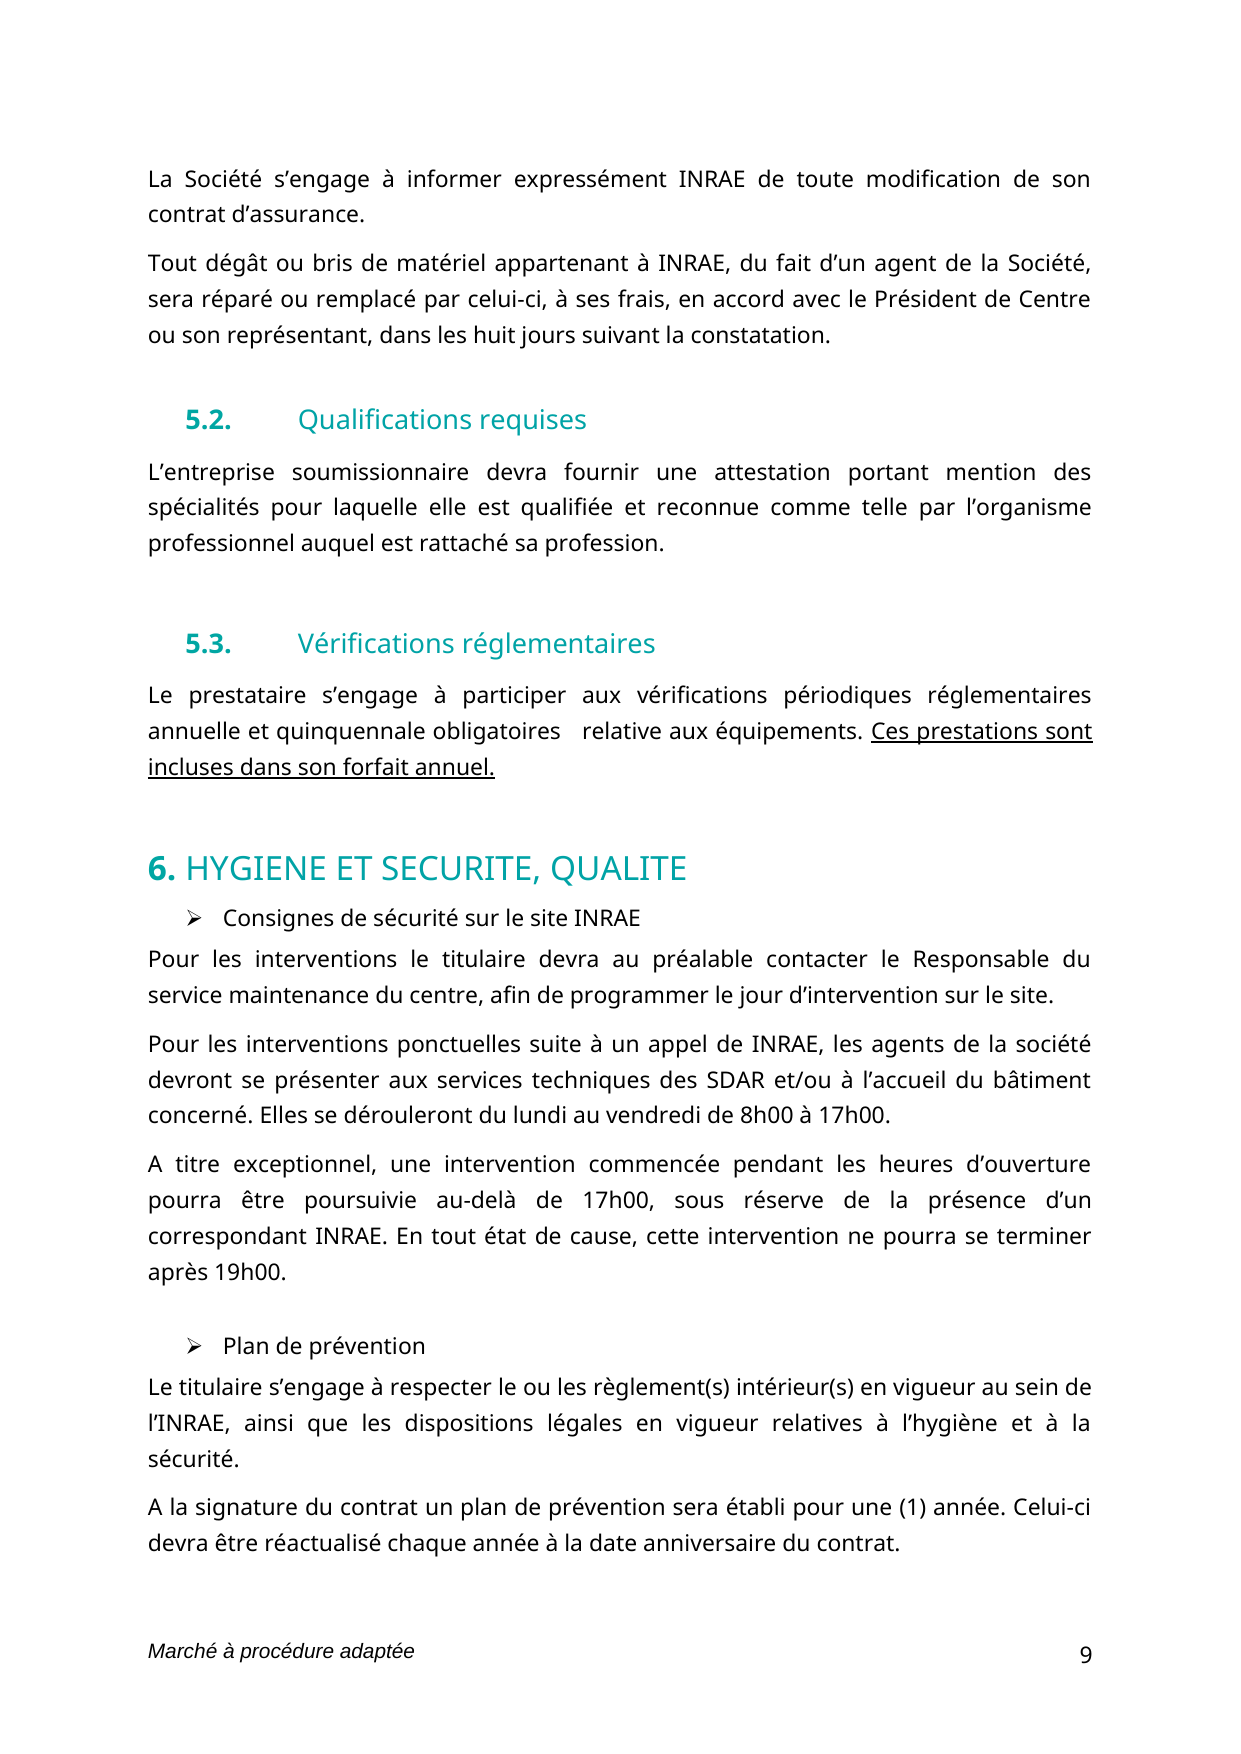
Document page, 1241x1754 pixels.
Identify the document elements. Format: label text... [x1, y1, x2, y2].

text Pour les interventions ponctuelles suite à un appel de INRAE, les agents de la société devront se présenter aux services techniques des SDAR et/ou à l’accueil du bâtiment concerné. Elles se dérouleront du lundi au vendredi de 8h00 à 17h00. [148, 1028, 1092, 1131]
list Consignes de sécurité sur le site INRAE [185, 910, 1092, 931]
subtitle Qualifications requises [185, 401, 1092, 437]
text La Société s’engage à informer expressément INRAE de toute modification de son contrat d’assurance. [148, 162, 1092, 230]
subtitle Vérifications réglementaires [185, 624, 1092, 661]
text A la signature du contrat un plan de prévention sera établi pour une (1) année. Celui-ci devra être réactualisé chaque année à la date anniversaire du contrat. [148, 1491, 1092, 1558]
text Le prestataire s’engage à participer aux vérifications périodiques réglementaires annuelle et quinquennale obligatoires relative aux équipements. Ces prestations sont incluses dans son forfait annuel. [148, 679, 1092, 782]
text L’entreprise soumissionnaire devra fournir une attestation portant mention des spécialités pour laquelle elle est qualifiée et reconnue comme telle par l’organisme professionnel auquel est rattaché sa profession. [148, 455, 1092, 558]
text Le titulaire s’engage à respecter le ou les règlement(s) intérieur(s) en vigueur au sein de l’INRAE, ainsi que les dispositions légales en vigueur relatives à l’hygiène et à la sécurité. [148, 1371, 1092, 1474]
text Tout dégât ou bris de matériel appartenant à INRAE, du fait d’un agent de la Société, sera réparé ou remplacé par celui-ci, à ses frais, en accord avec le Président de Centre ou son représentant, dans les huit jours suivant la constatation. [148, 247, 1092, 350]
subtitle HYGIENE ET SECURITE, QUALITE [148, 845, 1092, 891]
list Plan de prévention [185, 1337, 1092, 1358]
text A titre exceptionnel, une intervention commencée pendant les heures d’ouverture pourra être poursuivie au-delà de 17h00, sous réserve de la présence d’un correspondant INRAE. En tout état de cause, cette intervention ne pourra se terminer après 19h00. [148, 1148, 1092, 1287]
text Pour les interventions le titulaire devra au préalable contacter le Responsable du service maintenance du centre, afin de programmer le jour d’intervention sur le site. [148, 943, 1092, 1010]
